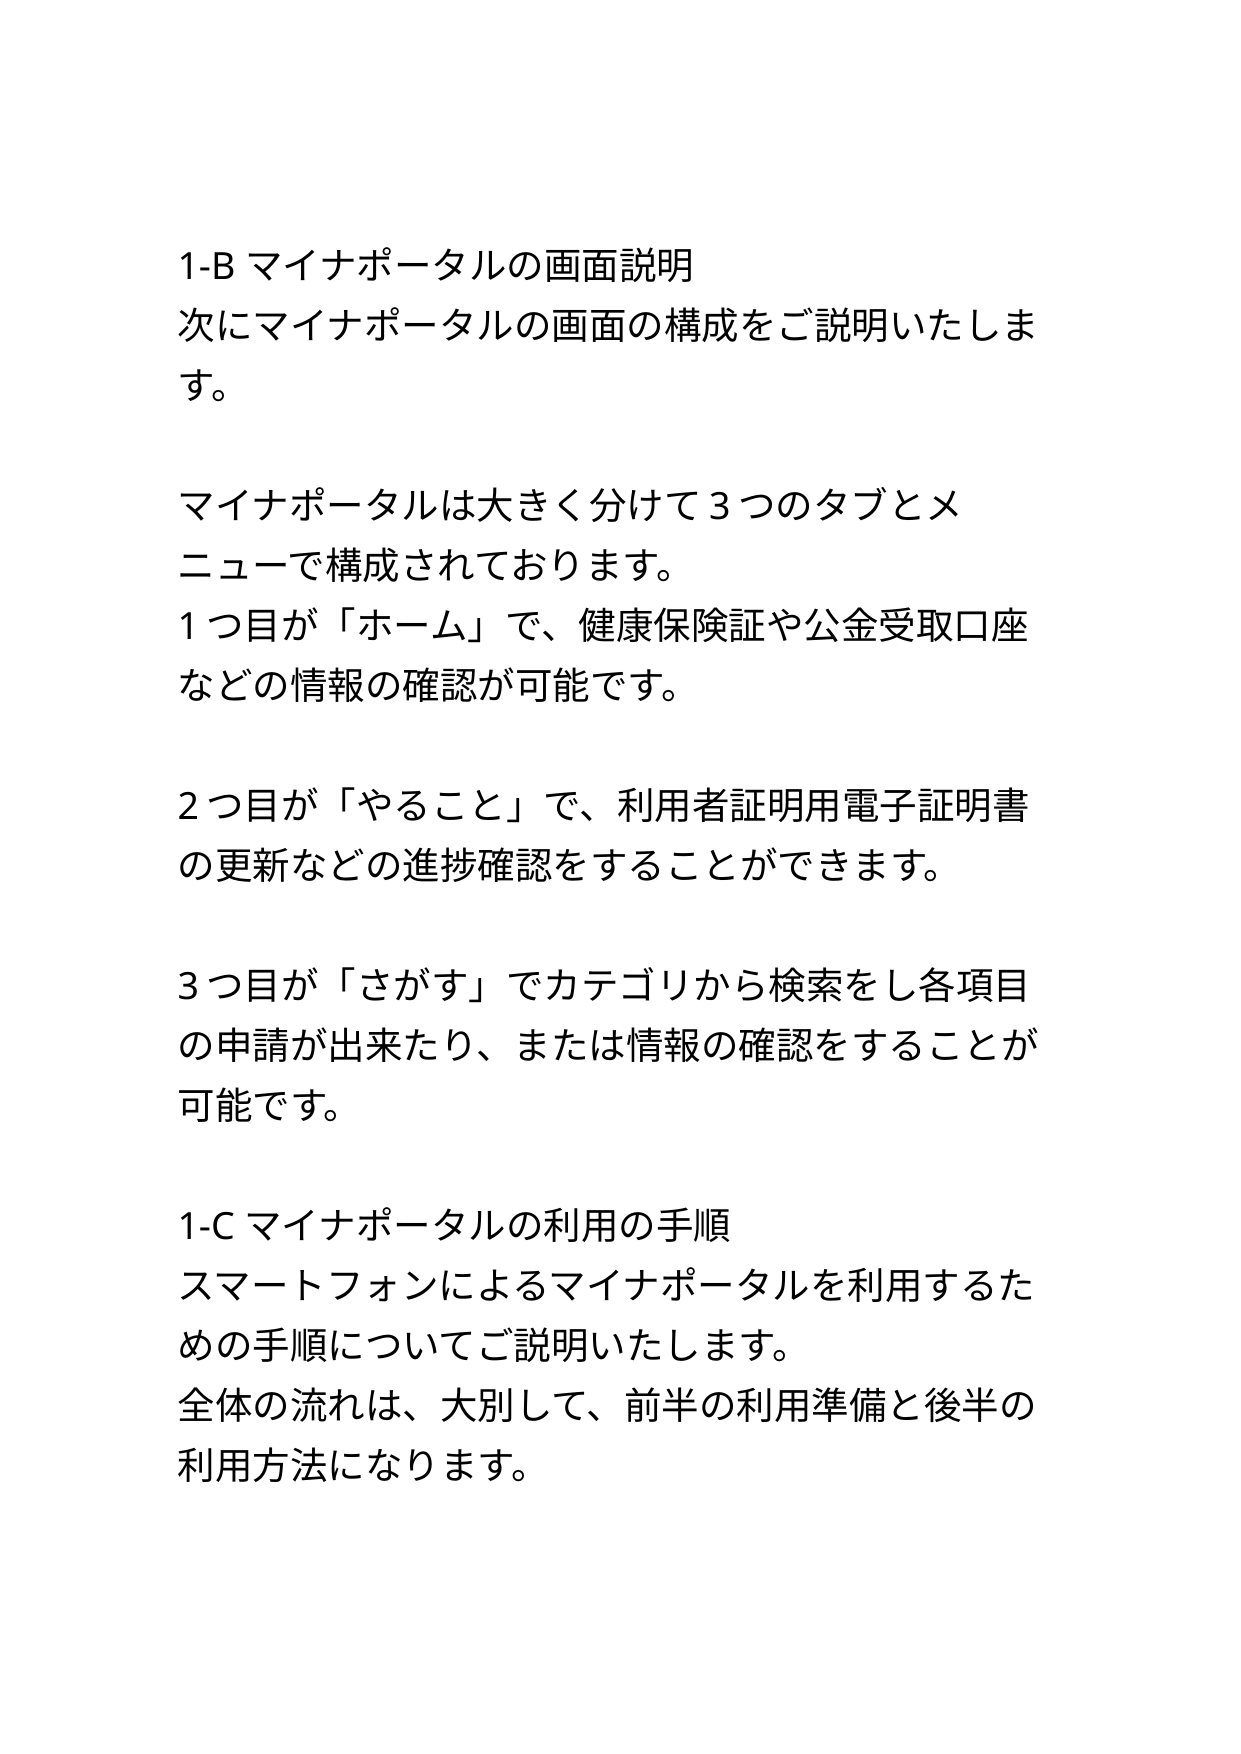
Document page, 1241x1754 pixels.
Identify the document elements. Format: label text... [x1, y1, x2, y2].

text マイナポータルは大きく分けて3つのタブとメニューで構成されております。 [177, 472, 1063, 592]
text 3つ目が「さがす」でカテゴリから検索をし各項目の申請が出来たり、または情報の確認をすることが可能です。 [177, 952, 1063, 1132]
text スマートフォンによるマイナポータルを利用するための手順についてご説明いたします。 [177, 1252, 1063, 1372]
text 1つ目が「ホーム」で、健康保険証や公金受取口座などの情報の確認が可能です。 [177, 592, 1063, 712]
text 1-B マイナポータルの画面説明 [177, 232, 1063, 292]
text 2つ目が「やること」で、利用者証明用電子証明書の更新などの進捗確認をすることができます。 [177, 772, 1063, 892]
text 全体の流れは、大別して、前半の利用準備と後半の利用方法になります。 [177, 1372, 1063, 1492]
text 1-C マイナポータルの利用の手順 [177, 1192, 1063, 1252]
text 次にマイナポータルの画面の構成をご説明いたします。 [177, 292, 1063, 412]
